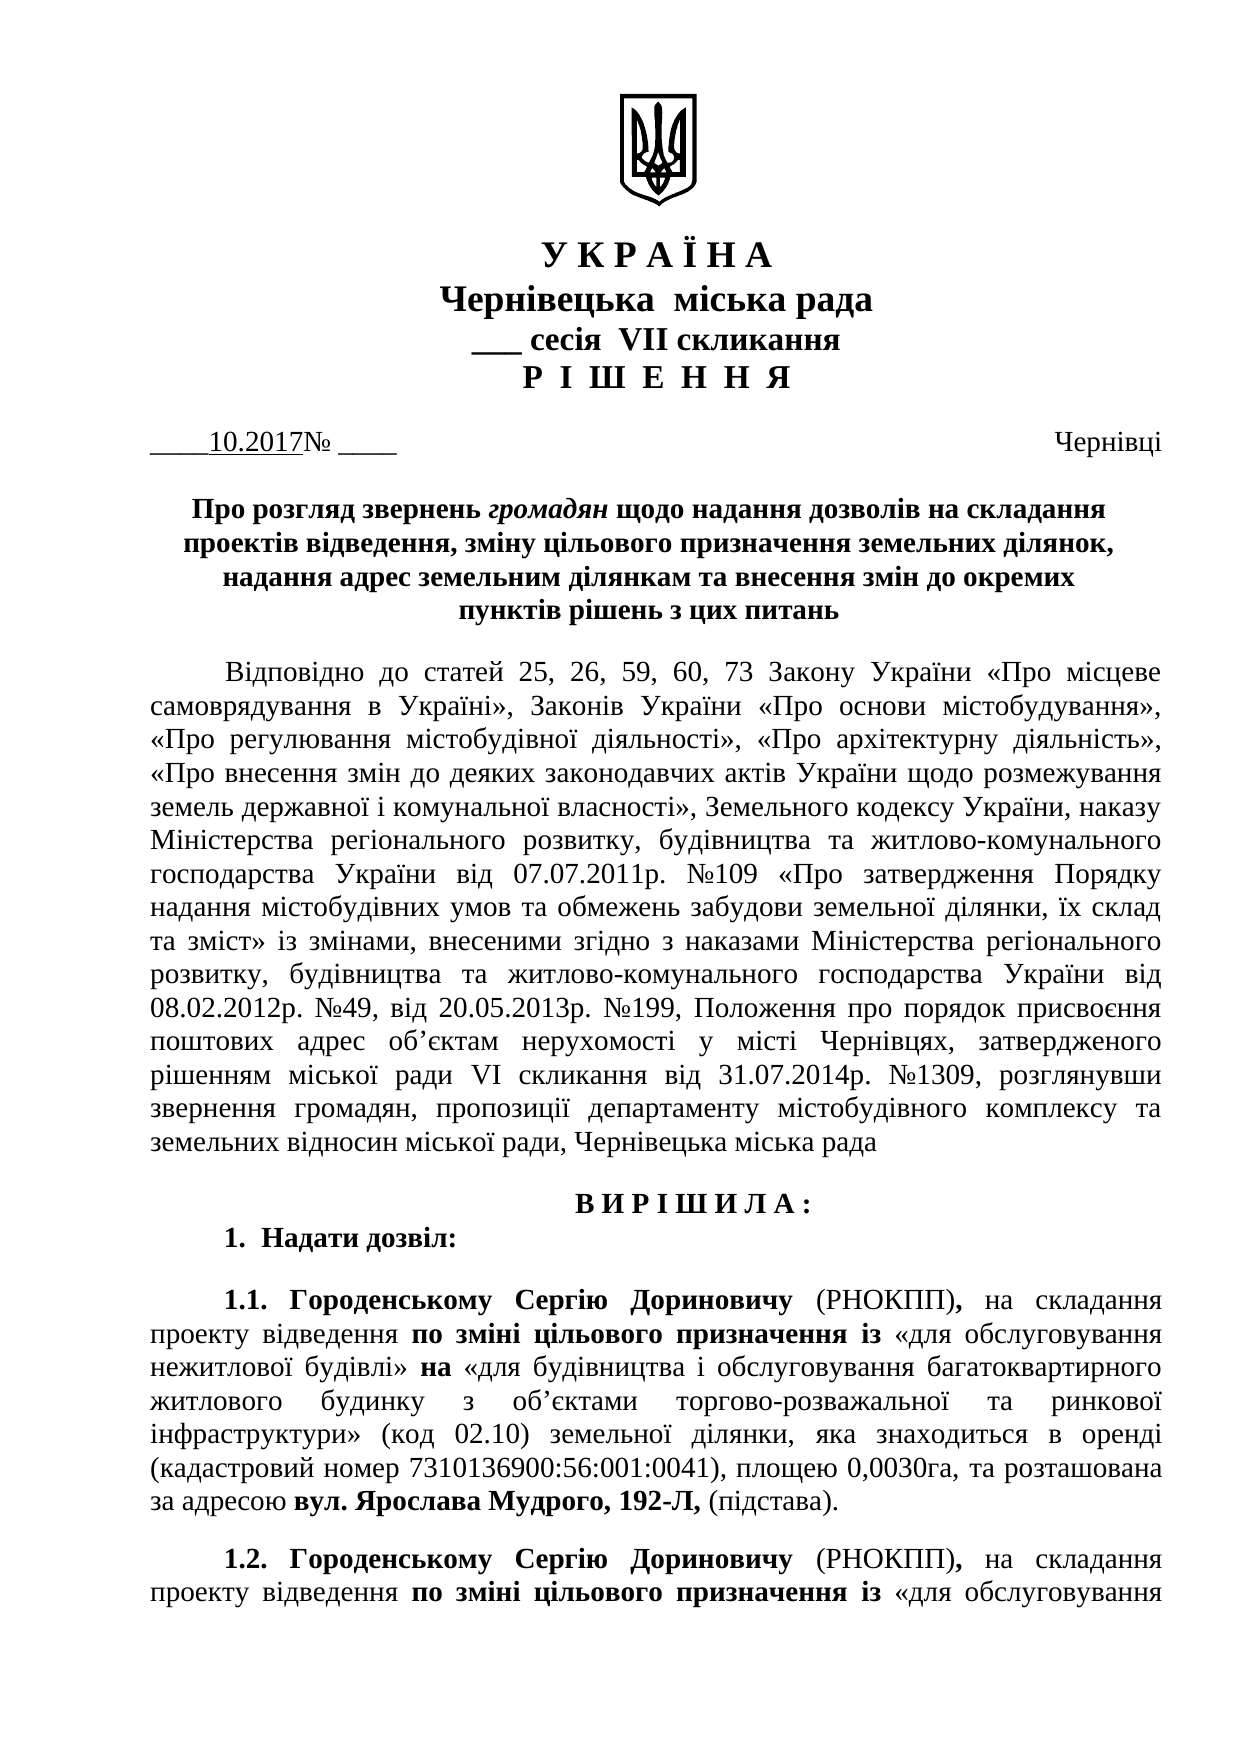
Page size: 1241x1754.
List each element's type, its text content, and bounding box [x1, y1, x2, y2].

text ____10.2017№ ____ Чернівці [150, 424, 1162, 458]
list Надати дозвіл: [224, 1220, 1162, 1253]
table_header Про розгляд звернень громадян щодо надання дозволів на складання проектів відведення, зміну цільового призначення земельних ділянок, надання адрес земельним ділянкам та внесення змін до окремих пунктів рішень з цих питань [161, 492, 1136, 654]
text 1.1. Городенському Сергію Дориновичу (РНОКПП), на складання проекту відведення по зміні цільового призначення із «для обслуговування нежитлової будівлі» на «для будівництва і обслуговування багатоквартирного житлового будинку з об’єктами торгово-розважальної та ринкової інфраструктури» (код 02.10) земельної ділянки, яка знаходиться в оренді (кадастровий номер 7310136900:56:001:0041), площею 0,0030га, та розташована за адресою вул. Ярослава Мудрого, 192-Л, (підстава). [150, 1282, 1162, 1517]
text ___ сесія VІІ скликання [150, 319, 1162, 357]
subtitle Р І Ш Е Н Н Я [150, 357, 1162, 396]
text Відповідно до статей 25, 26, 59, 60, 73 Закону України «Про місцеве самоврядування в Україні», Законів України «Про основи містобудування», «Про регулювання містобудівної діяльності», «Про архітектурну діяльність», «Про внесення змін до деяких законодавчих актів України щодо розмежування земель державної і комунальної власності», Земельного кодексу України, наказу Міністерства регіонального розвитку, будівництва та житлово-комунального господарства України від 07.07.2011р. №109 «Про затвердження Порядку надання містобудівних умов та обмежень забудови земельної ділянки, їх склад та зміст» із змінами, внесеними згідно з наказами Міністерства регіонального розвитку, будівництва та житлово-комунального господарства України від 08.02.2012р. №49, від 20.05.2013р. №199, Положення про порядок присвоєння поштових адрес об’єктам нерухомості у місті Чернівцях, затвердженого рішенням міської ради VI скликання від 31.07.2014р. №1309, розглянувши звернення громадян, пропозиції департаменту містобудівного комплексу та земельних відносин міської ради, Чернівецька міська рада [150, 654, 1162, 1158]
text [150, 1541, 1162, 1608]
text В И Р І Ш И Л А : [150, 1186, 1162, 1220]
text У К Р А Ї Н А [150, 233, 1162, 276]
text Чернівецька міська рада [150, 276, 1162, 319]
